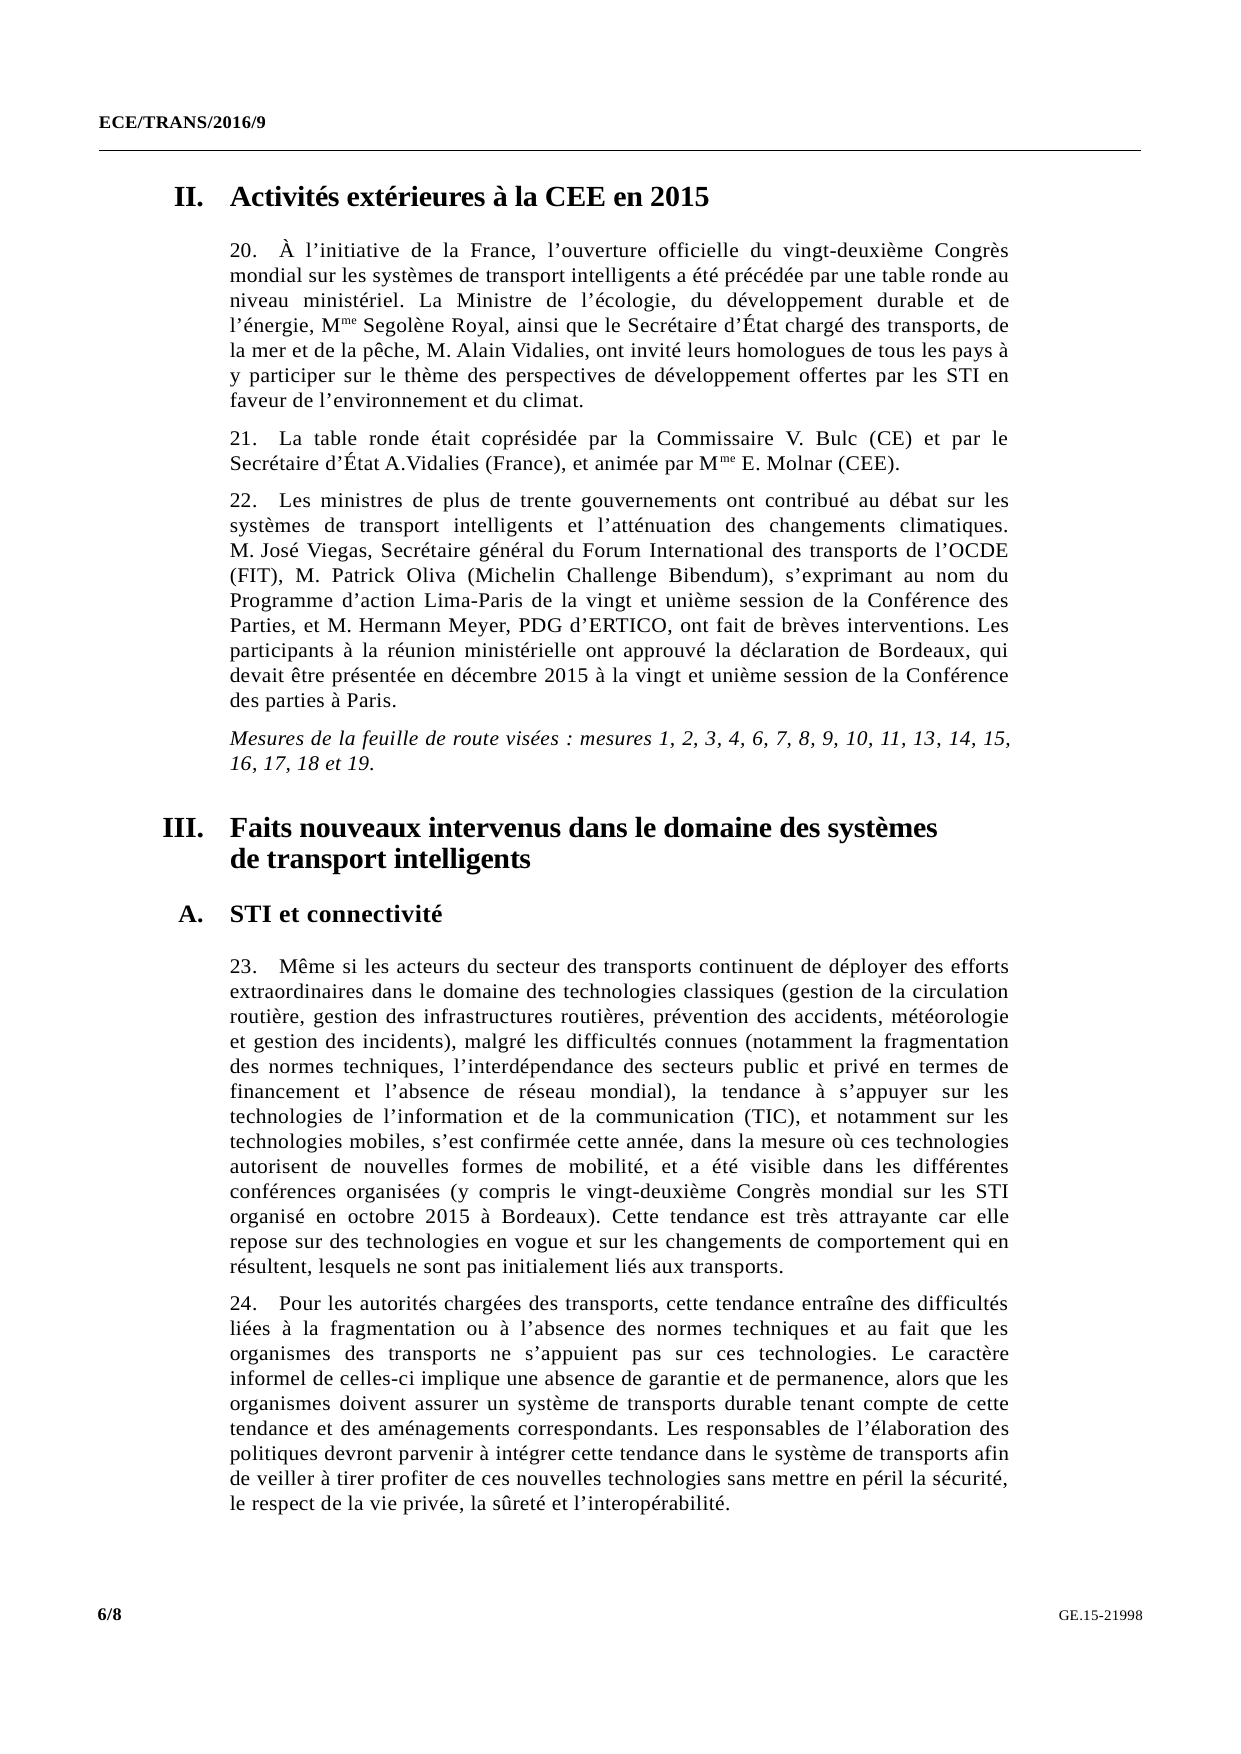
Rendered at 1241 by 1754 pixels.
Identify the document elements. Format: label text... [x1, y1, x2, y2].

text A. STI et connectivité [97, 900, 1143, 928]
text III. Faits nouveaux intervenus dans le domaine des systèmes de transport intelligents [97, 813, 1011, 875]
list Même si les acteurs du secteur des transports continuent de déployer des efforts extraordinaires dans le domaine des technologies classiques (gestion de la circulation routière, gestion des infrastructures routières, prévention des accidents, météorologie et gestion des incidents), malgré les difficultés connues (notamment la fragmentation des normes techniques, l’interdépendance des secteurs public et privé en termes de financement et l’absence de réseau mondial), la tendance à s’appuyer sur les technologies de l’information et de la communication (TIC), et notamment sur les technologies mobiles, s’est confirmée cette année, dans la mesure où ces technologies autorisent de nouvelles formes de mobilité, et a été visible dans les différentes conférences organisées (y compris le vingt-deuxième Congrès mondial sur les STI organisé en octobre 2015 à Bordeaux). Cette tendance est très attrayante car elle repose sur des technologies en vogue et sur les changements de comportement qui en résultent, lesquels ne sont pas initialement liés aux transports. [229, 953, 1011, 1278]
list Pour les autorités chargées des transports, cette tendance entraîne des difficultés liées à la fragmentation ou à l’absence des normes techniques et au fait que les organismes des transports ne s’appuient pas sur ces technologies. Le caractère informel de celles-ci implique une absence de garantie et de permanence, alors que les organismes doivent assurer un système de transports durable tenant compte de cette tendance et des aménagements correspondants. Les responsables de l’élaboration des politiques devront parvenir à intégrer cette tendance dans le système de transports afin de veiller à tirer profiter de ces nouvelles technologies sans mettre en péril la sécurité, le respect de la vie privée, la sûreté et l’interopérabilité. [229, 1291, 1011, 1516]
text II. Activités extérieures à la CEE en 2015 [97, 181, 1143, 213]
text Mesures de la feuille de route visées : mesures 1, 2, 3, 4, 6, 7, 8, 9, 10, 11, 13, 14, 15, 16, 17, 18 et 19. [229, 725, 1011, 775]
list Les ministres de plus de trente gouvernements ont contribué au débat sur les systèmes de transport intelligents et l’atténuation des changements climatiques. M. José Viegas, Secrétaire général du Forum International des transports de l’OCDE (FIT), M. Patrick Oliva (Michelin Challenge Bibendum), s’exprimant au nom du Programme d’action Lima-Paris de la vingt et unième session de la Conférence des Parties, et M. Hermann Meyer, PDG d’ERTICO, ont fait de brèves interventions. Les participants à la réunion ministérielle ont approuvé la déclaration de Bordeaux, qui devait être présentée en décembre 2015 à la vingt et unième session de la Conférence des parties à Paris. [229, 488, 1011, 713]
list La table ronde était coprésidée par la Commissaire V. Bulc (CE) et par le Secrétaire d’État A.Vidalies (France), et animée par Mme E. Molnar (CEE). [229, 425, 1011, 475]
list À l’initiative de la France, l’ouverture officielle du vingt-deuxième Congrès mondial sur les systèmes de transport intelligents a été précédée par une table ronde au niveau ministériel. La Ministre de l’écologie, du développement durable et de l’énergie, Mme Segolène Royal, ainsi que le Secrétaire d’État chargé des transports, de la mer et de la pêche, M. Alain Vidalies, ont invité leurs homologues de tous les pays à y participer sur le thème des perspectives de développement offertes par les STI en faveur de l’environnement et du climat. [229, 238, 1011, 413]
